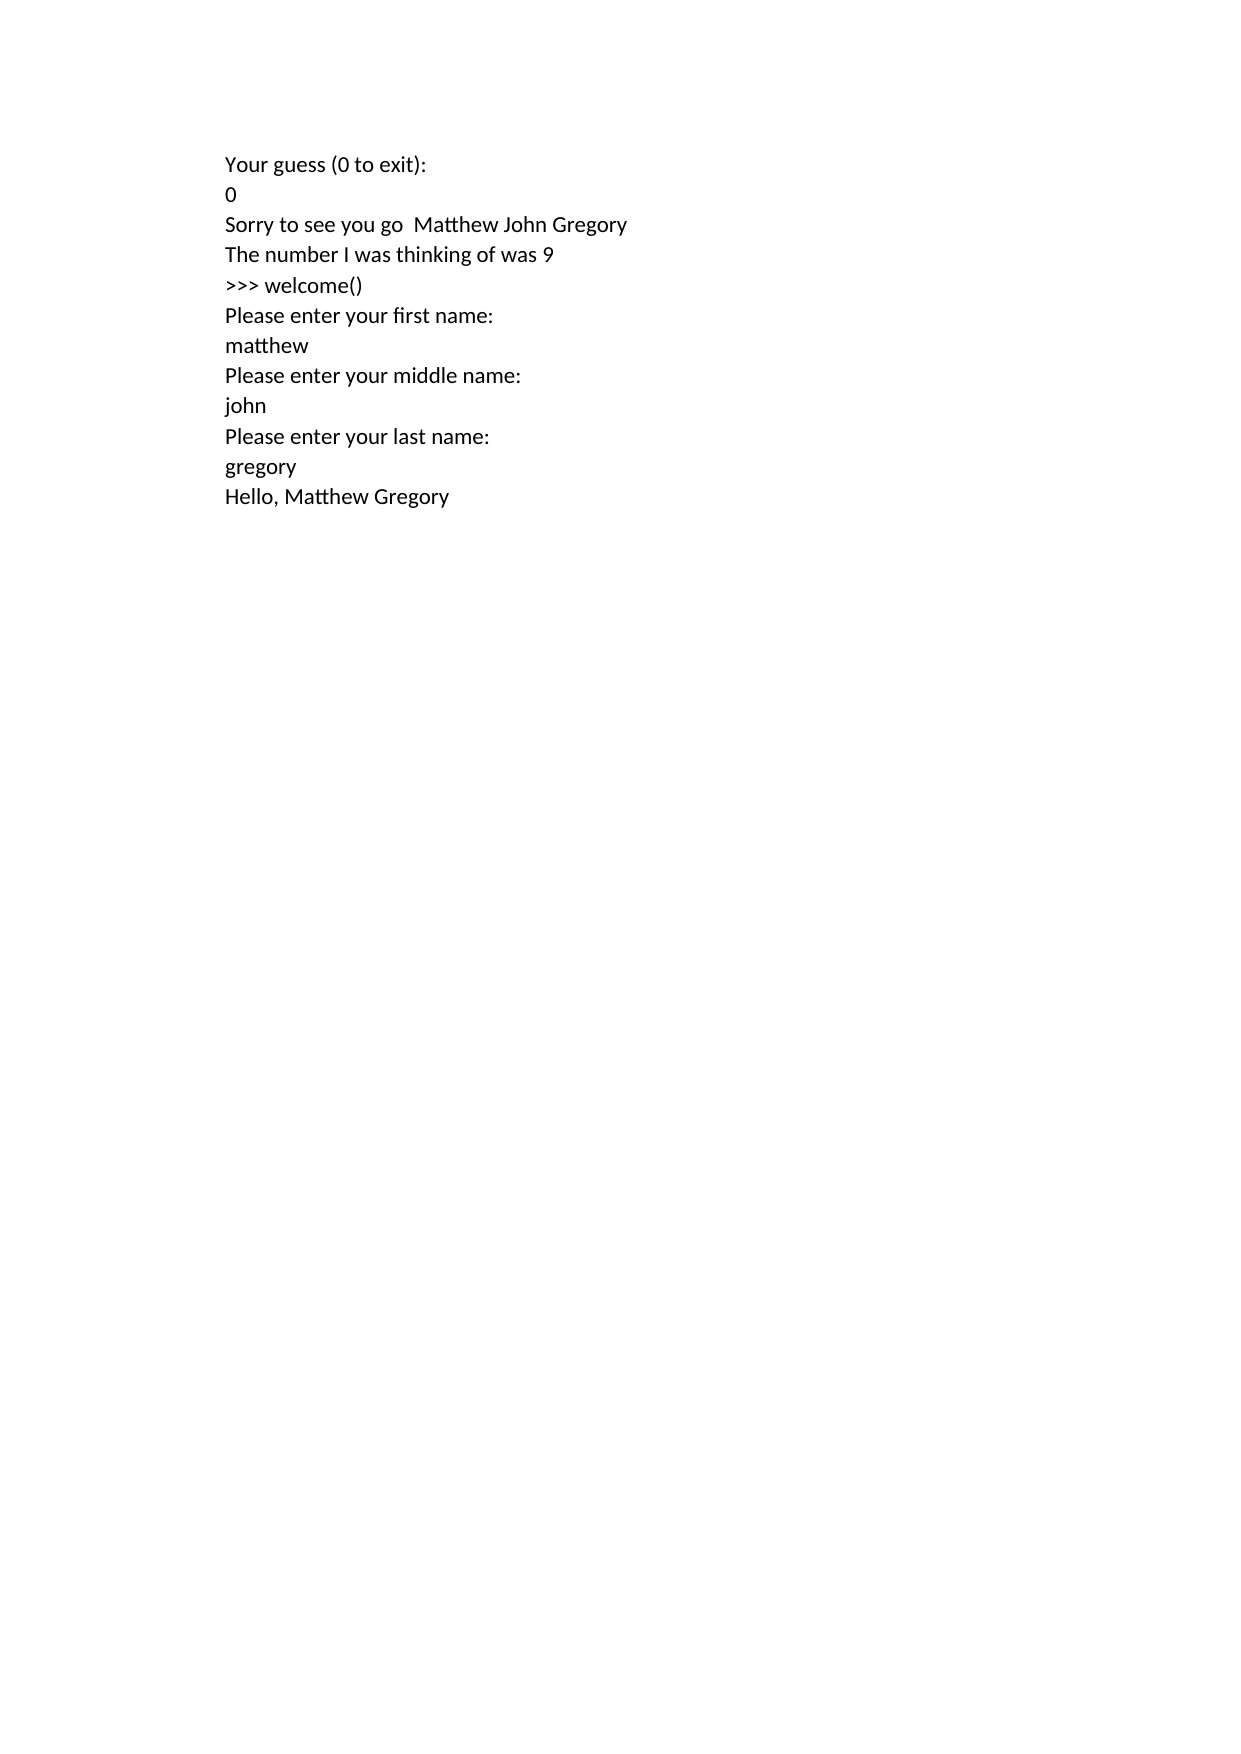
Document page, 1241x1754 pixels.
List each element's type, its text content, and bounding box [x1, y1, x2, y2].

list gregory [225, 452, 1090, 480]
list Please enter your middle name: [225, 361, 1090, 389]
list Sorry to see you go Matthew John Gregory [225, 210, 1090, 238]
list john [225, 392, 1090, 420]
list The number I was thinking of was 9 [225, 241, 1090, 269]
list Hello, Matthew Gregory [225, 482, 1090, 510]
list matthew [225, 331, 1090, 359]
list >>> welcome() [225, 271, 1090, 299]
list 0 [225, 180, 1090, 208]
list Please enter your last name: [225, 422, 1090, 450]
list Your guess (0 to exit): [225, 150, 1090, 178]
list Please enter your first name: [225, 301, 1090, 329]
